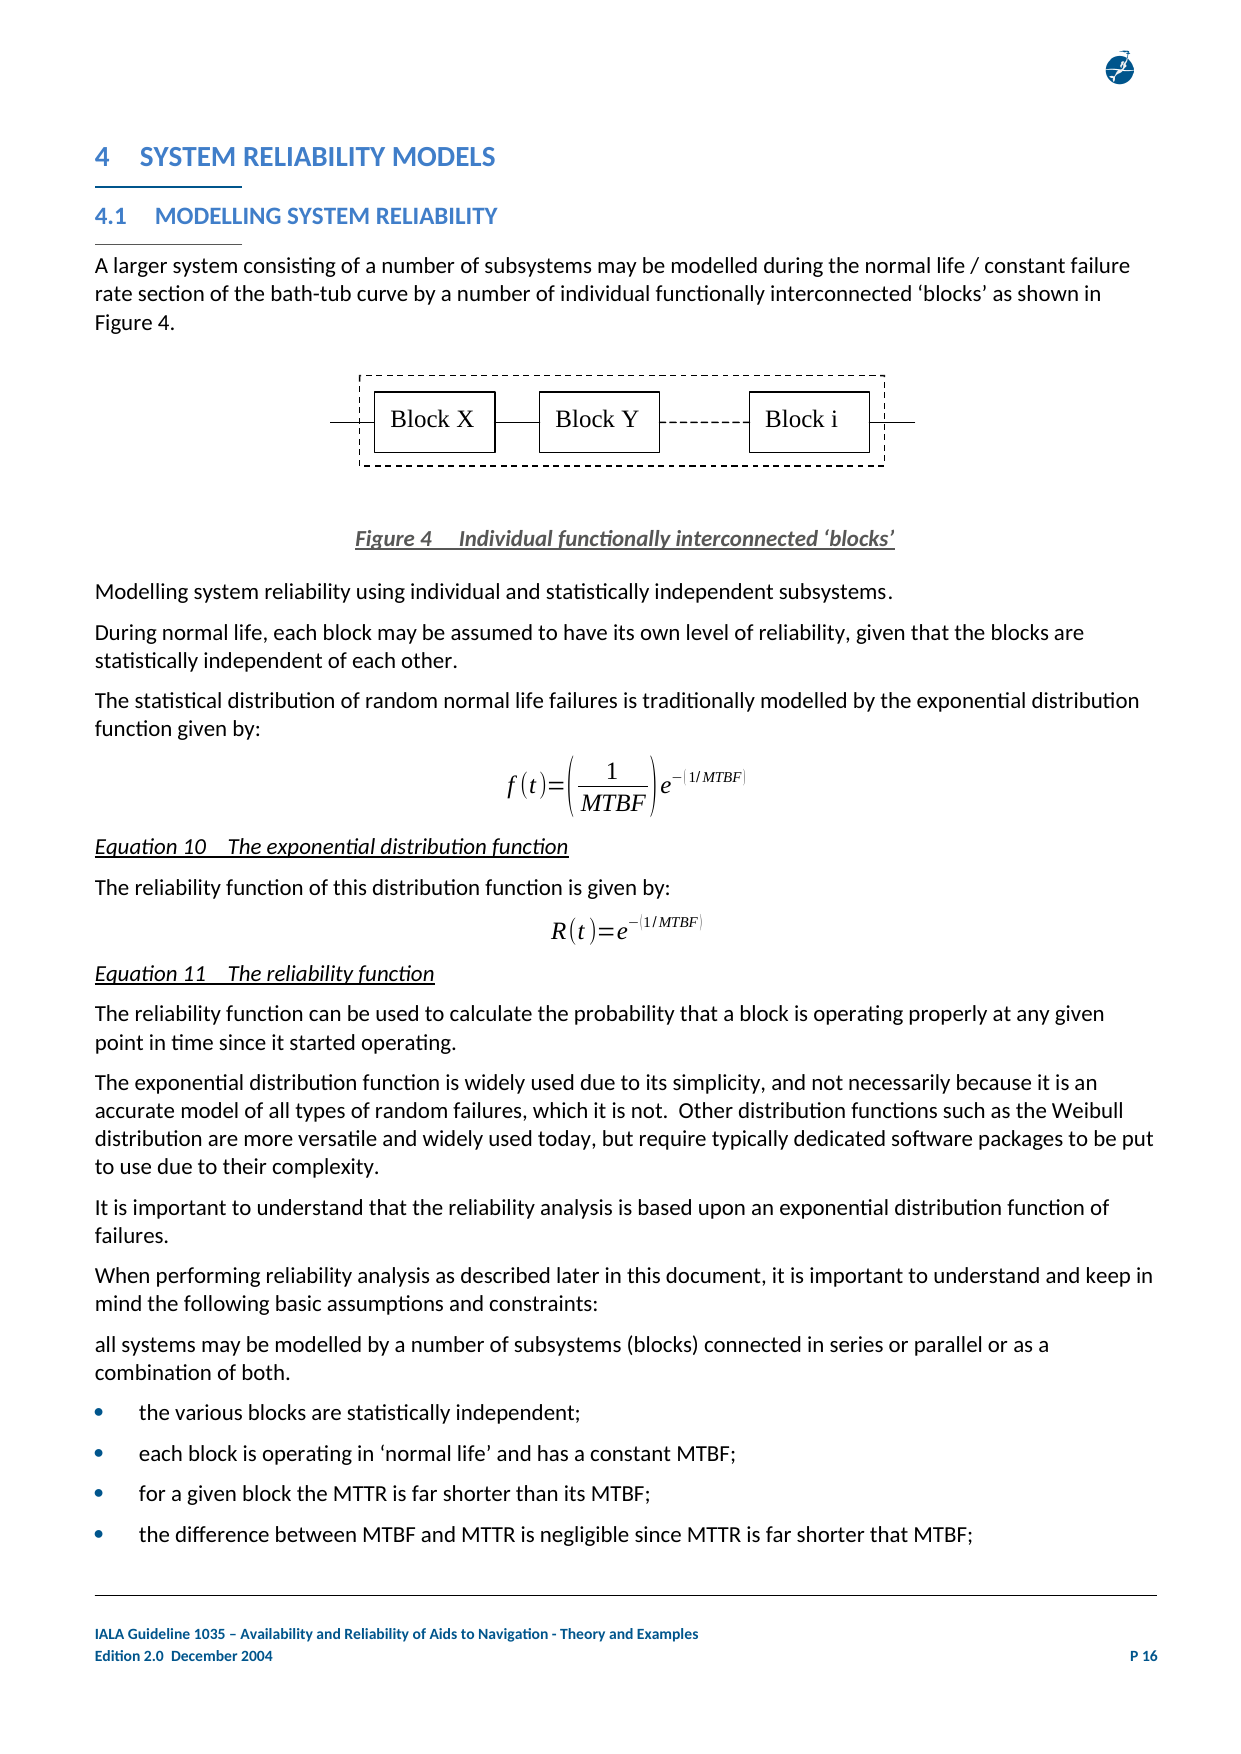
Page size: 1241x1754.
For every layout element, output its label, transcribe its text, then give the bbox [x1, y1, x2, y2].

text The reliability function can be used to calculate the probability that a block is operating properly at any given point in time since it started operating. [94, 999, 1157, 1056]
subtitle SYSTEM RELIABILITY MODELS [94, 138, 1157, 174]
subtitle Modelling system reliability [94, 200, 1157, 231]
picture [1074, 0, 1193, 119]
text Modelling system reliability using individual and statistically independent subsystems. [94, 577, 1157, 605]
text all systems may be modelled by a number of subsystems (blocks) connected in series or parallel or as a combination of both. [94, 1330, 1157, 1386]
text It is important to understand that the reliability analysis is based upon an exponential distribution function of failures. [94, 1193, 1157, 1249]
text the various blocks are statistically independent; [94, 1398, 1157, 1426]
text The statistical distribution of random normal life failures is traditionally modelled by the exponential distribution function given by: [94, 686, 1157, 742]
text A larger system consisting of a number of subsystems may be modelled during the normal life / constant failure rate section of the bath-tub curve by a number of individual functionally interconnected ‘blocks’ as shown in Figure 4. [94, 252, 1157, 336]
text The reliability function [94, 959, 1157, 987]
text the difference between MTBF and MTTR is negligible since MTTR is far shorter that MTBF; [94, 1520, 1157, 1548]
text During normal life, each block may be assumed to have its own level of reliability, given that the blocks are statistically independent of each other. [94, 618, 1157, 674]
text The exponential distribution function is widely used due to its simplicity, and not necessarily because it is an accurate model of all types of random failures, which it is not. Other distribution functions such as the Weibull distribution are more versatile and widely used today, but require typically dedicated software packages to be put to use due to their complexity. [94, 1068, 1157, 1180]
text The exponential distribution function [94, 832, 1157, 860]
text The reliability function of this distribution function is given by: [94, 873, 1157, 901]
text for a given block the MTTR is far shorter than its MTBF; [94, 1479, 1157, 1507]
text Individual functionally interconnected ‘blocks’ [94, 524, 1157, 552]
text each block is operating in ‘normal life’ and has a constant MTBF; [94, 1439, 1157, 1467]
text When performing reliability analysis as described later in this document, it is important to understand and keep in mind the following basic assumptions and constraints: [94, 1261, 1157, 1317]
